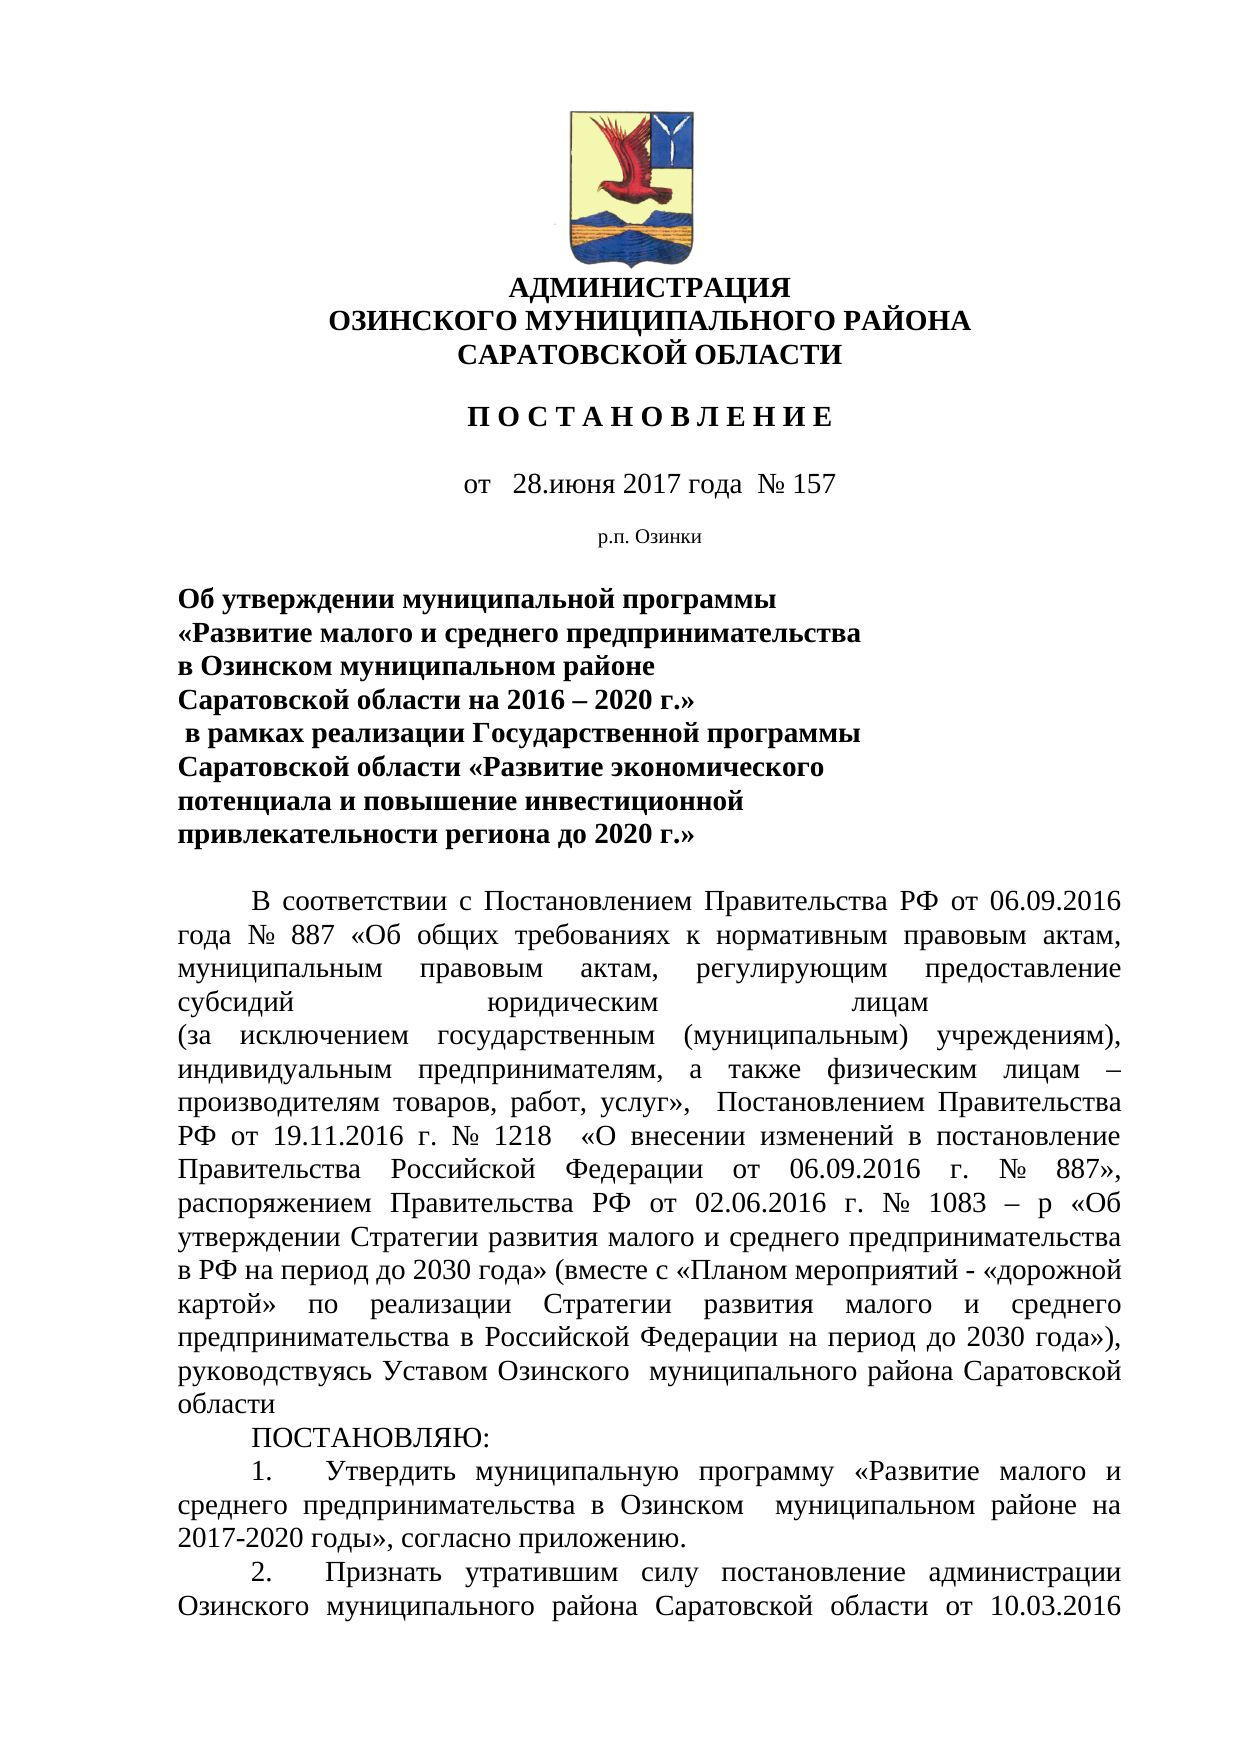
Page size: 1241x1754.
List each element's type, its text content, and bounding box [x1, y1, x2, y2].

text САРАТОВСКОЙ ОБЛАСТИ [177, 337, 1122, 370]
title в Озинском муниципальном районе [177, 648, 1122, 682]
text В соответствии с Постановлением Правительства РФ от 06.09.2016 года № 887 «Об общих требованиях к нормативным правовым актам, муниципальным правовым актам, регулирующим предоставление субсидий юридическим лицам (за исключением государственным (муниципальным) учреждениям), индивидуальным предпринимателям, а также физическим лицам – производителям товаров, работ, услуг», Постановлением Правительства РФ от 19.11.2016 г. № 1218 «О внесении изменений в постановление Правительства Российской Федерации от 06.09.2016 г. № 887», распоряжением Правительства РФ от 02.06.2016 г. № 1083 – р «Об утверждении Стратегии развития малого и среднего предпринимательства в РФ на период до 2030 года» (вместе с «Планом мероприятий - «дорожной картой» по реализации Стратегии развития малого и среднего предпринимательства в Российской Федерации на период до 2030 года»), руководствуясь Уставом Озинского муниципального района Саратовской области [177, 883, 1122, 1420]
title ПОСТАНОВЛЯЮ: [177, 1420, 1122, 1453]
title в рамках реализации Государственной программы [177, 716, 1122, 749]
text АДМИНИСТРАЦИЯ [177, 270, 1122, 303]
title Саратовской области «Развитие экономического [177, 749, 1122, 783]
title привлекательности региона до 2020 г.» [177, 816, 1122, 850]
text П О С Т А Н О В Л Е Н И Е [177, 399, 1122, 433]
title Утвердить муниципальную программу «Развитие малого и среднего предпринимательства в Озинском муниципальном районе на 2017-2020 годы», согласно приложению. [177, 1453, 1122, 1554]
text р.п. Озинки [177, 524, 1122, 548]
title Об утверждении муниципальной программы [177, 581, 1122, 615]
title «Развитие малого и среднего предпринимательства [177, 615, 1122, 648]
title потенциала и повышение инвестиционной [177, 783, 1122, 816]
picture [550, 83, 718, 269]
text ОЗИНСКОГО МУНИЦИПАЛЬНОГО РАЙОНА [177, 303, 1122, 337]
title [177, 1554, 1122, 1621]
text от 28.июня 2017 года № 157 [177, 466, 1122, 500]
title Саратовской области на 2016 – 2020 г.» [177, 682, 1122, 716]
table_header [166, 83, 1102, 270]
